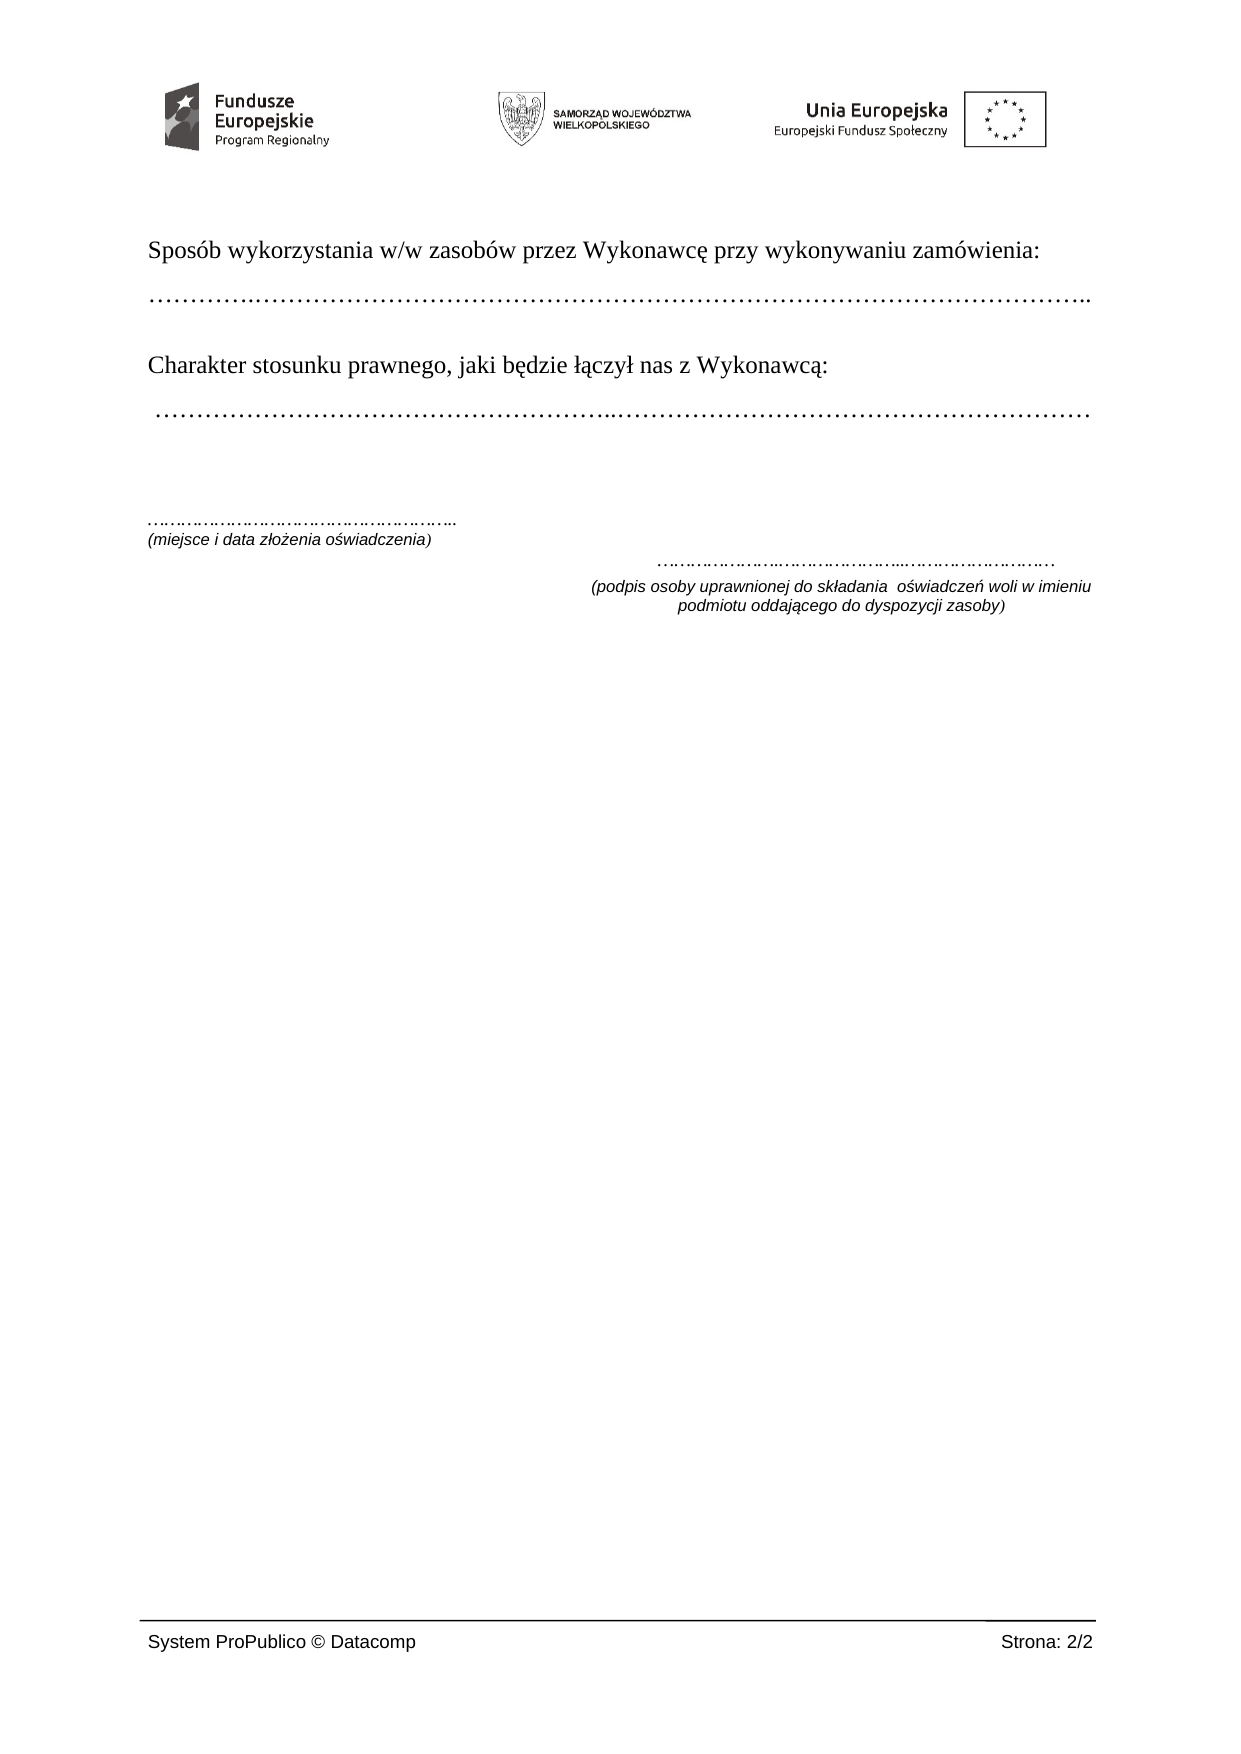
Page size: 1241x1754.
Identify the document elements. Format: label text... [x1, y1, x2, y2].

text Charakter stosunku prawnego, jaki będzie łączył nas z Wykonawcą: [148, 351, 1093, 379]
picture [147, 73, 1064, 165]
text ………………….…………………..……………………… [148, 549, 1093, 570]
text Sposób wykorzystania w/w zasobów przez Wykonawcę przy wykonywaniu zamówienia: [148, 236, 1093, 264]
text ………….……………………………………………………………………………………….. [148, 279, 1093, 307]
text (miejsce i data złożenia oświadczenia) [148, 529, 1093, 549]
text ……………………………………………….. [148, 508, 1093, 529]
text (podpis osoby uprawnionej do składania oświadczeń woli w imieniu podmiotu oddającego do dyspozycji zasoby) [590, 576, 1093, 615]
text ………………………………………………..………………………………………………… [148, 394, 1093, 422]
